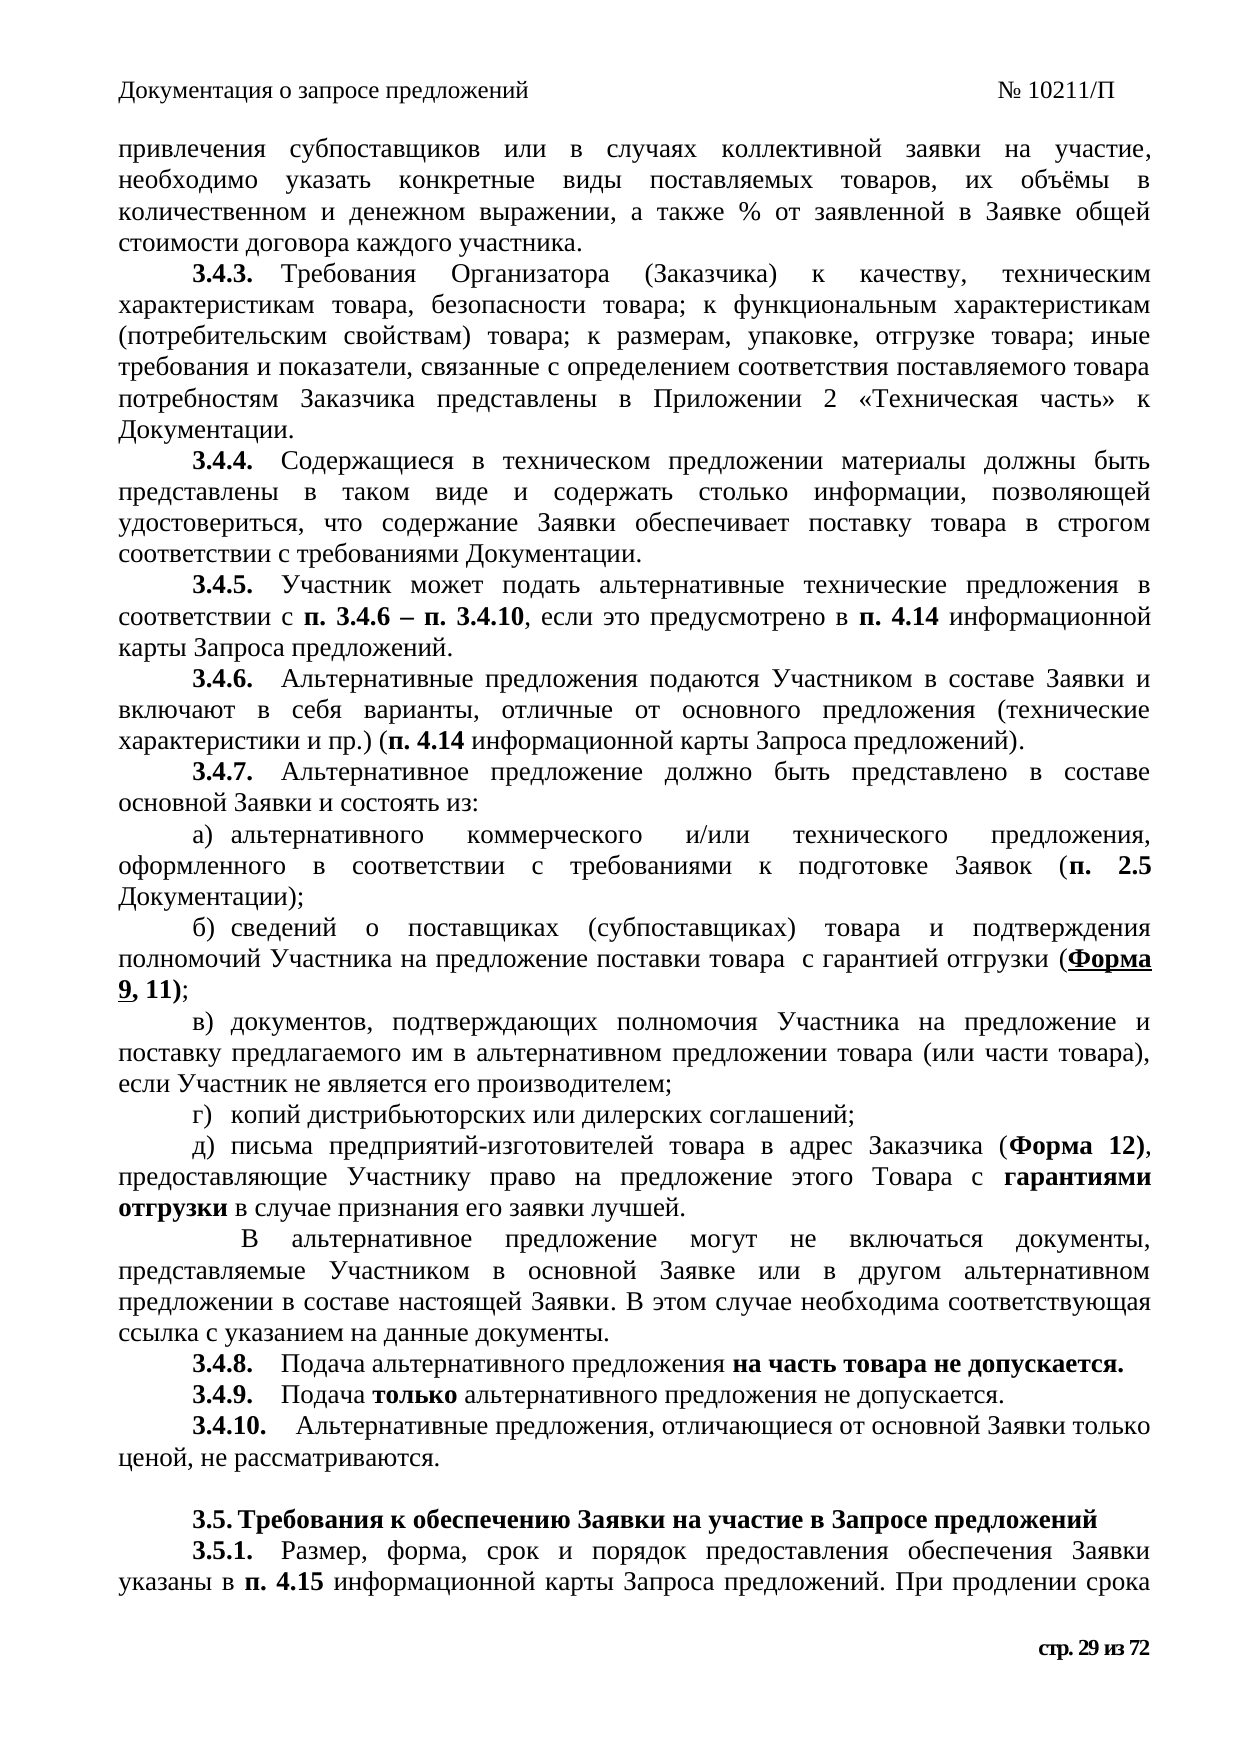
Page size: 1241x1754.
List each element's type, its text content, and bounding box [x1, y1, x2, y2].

list Содержащиеся в техническом предложении материалы должны быть представлены в таком виде и содержать столько информации, позволяющей удостовериться, что содержание Заявки обеспечивает поставку товара в строгом соответствии с требованиями Документации. [118, 444, 1152, 568]
list сведений о поставщиках (субпоставщиках) товара и подтверждения полномочий Участника на предложение поставки товара с гарантией отгрузки (Форма 9, 11); [118, 911, 1152, 1004]
subtitle Требования к обеспечению Заявки на участие в Запросе предложений [118, 1503, 1152, 1534]
list Подача альтернативного предложения на часть товара не допускается. [118, 1347, 1152, 1378]
list Участник может подать альтернативные технические предложения в соответствии с п. 3.4.6 – п. 3.4.10, если это предусмотрено в п. 4.14 информационной карты Запроса предложений. [118, 568, 1152, 662]
list Подача только альтернативного предложения не допускается. [118, 1378, 1152, 1409]
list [118, 1534, 1152, 1596]
list документов, подтверждающих полномочия Участника на предложение и поставку предлагаемого им в альтернативном предложении товара (или части товара), если Участник не является его производителем; [118, 1004, 1152, 1098]
list Требования Организатора (Заказчика) к качеству, техническим характеристикам товара, безопасности товара; к функциональным характеристикам (потребительским свойствам) товара; к размерам, упаковке, отгрузке товара; иные требования и показатели, связанные с определением соответствия поставляемого товара потребностям Заказчика представлены в Приложении 2 «Техническая часть» к Документации. [118, 257, 1152, 444]
list Альтернативное предложение должно быть представлено в составе основной Заявки и состоять из: [118, 755, 1152, 818]
list В альтернативное предложение могут не включаться документы, представляемые Участником в основной Заявке или в другом альтернативном предложении в составе настоящей Заявки. В этом случае необходима соответствующая ссылка с указанием на данные документы. [118, 1223, 1152, 1347]
list Альтернативные предложения, отличающиеся от основной Заявки только ценой, не рассматриваются. [118, 1409, 1152, 1472]
list Альтернативные предложения подаются Участником в составе Заявки и включают в себя варианты, отличные от основного предложения (технические характеристики и пр.) (п. 4.14 информационной карты Запроса предложений). [118, 662, 1152, 755]
list копий дистрибьюторских или дилерских соглашений; [118, 1098, 1152, 1129]
list письма предприятий-изготовителей товара в адрес Заказчика (Форма 12), предоставляющие Участнику право на предложение этого Товара с гарантиями отгрузки в случае признания его заявки лучшей. [118, 1129, 1152, 1223]
list альтернативного коммерческого и/или технического предложения, оформленного в соответствии с требованиями к подготовке Заявок (п. 2.5 Документации); [118, 818, 1152, 911]
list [118, 132, 1152, 257]
